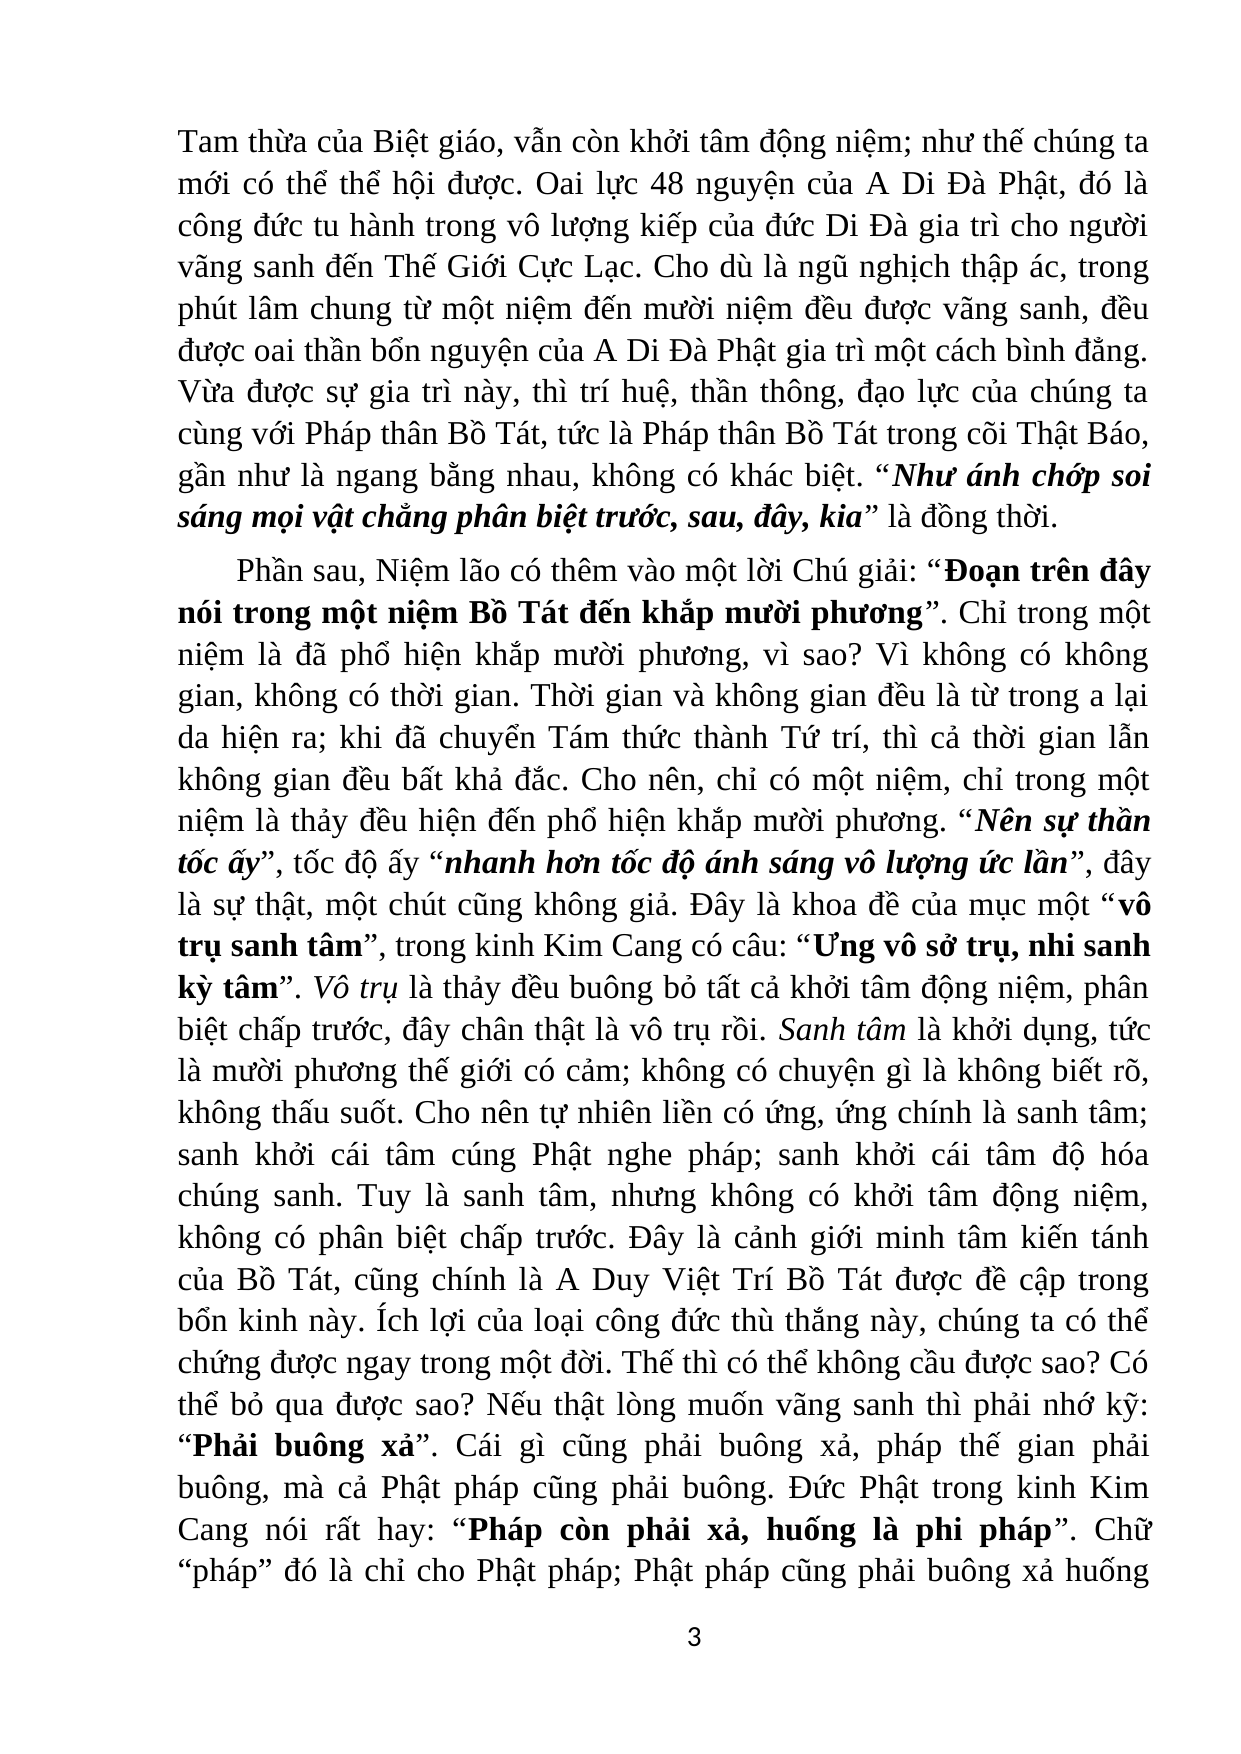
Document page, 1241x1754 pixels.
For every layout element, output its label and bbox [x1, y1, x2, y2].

text [177, 118, 1152, 535]
text [177, 547, 1152, 1589]
